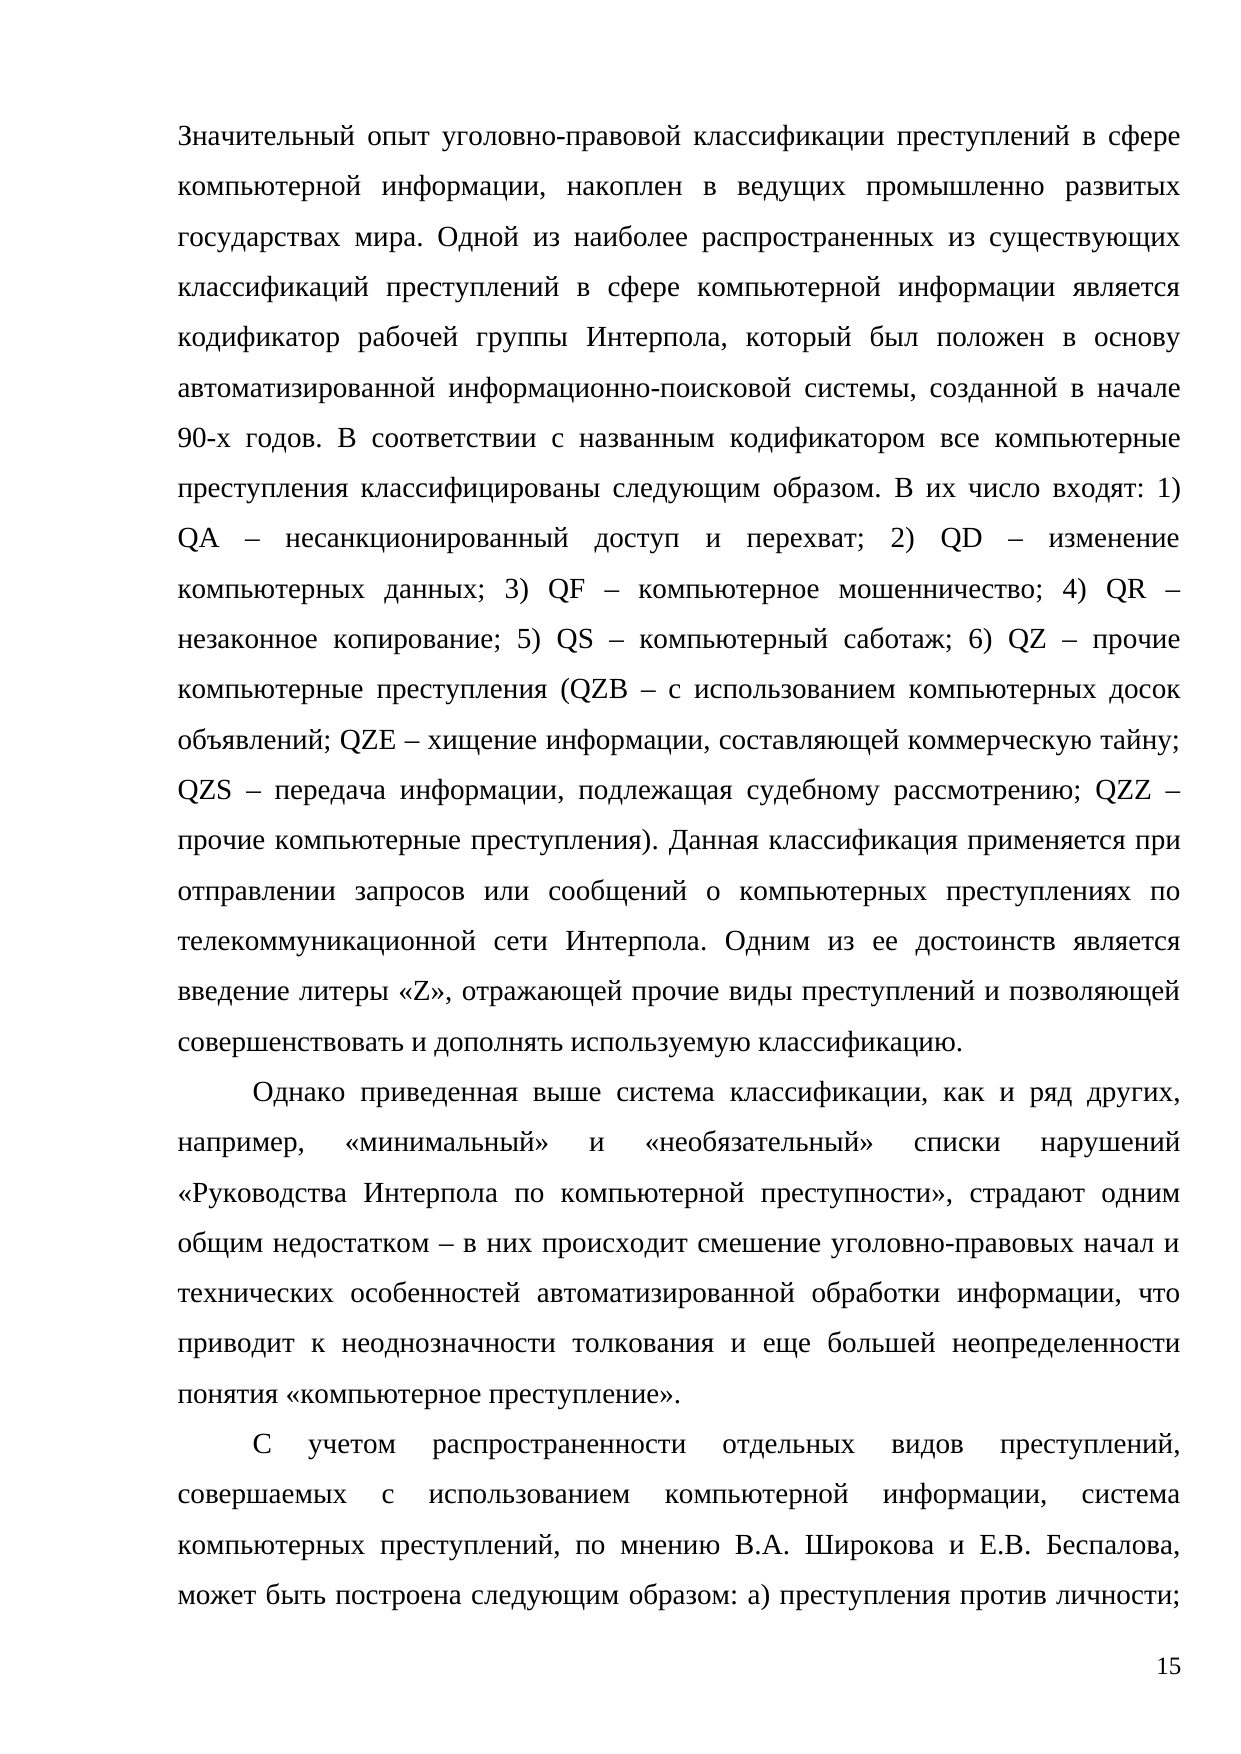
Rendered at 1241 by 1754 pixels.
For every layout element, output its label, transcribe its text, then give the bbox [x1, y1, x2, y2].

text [177, 1426, 1181, 1611]
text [177, 118, 1181, 1057]
text Однако приведенная выше система классификации, как и ряд других, например, «минимальный» и «необязательный» списки нарушений «Руководства Интерпола по компьютерной преступности», страдают одним общим недостатком – в них происходит смешение уголовно-правовых начал и технических особенностей автоматизированной обработки информации, что приводит к неоднозначности толкования и еще большей неопределенности понятия «компьютерное преступление». [177, 1074, 1181, 1409]
